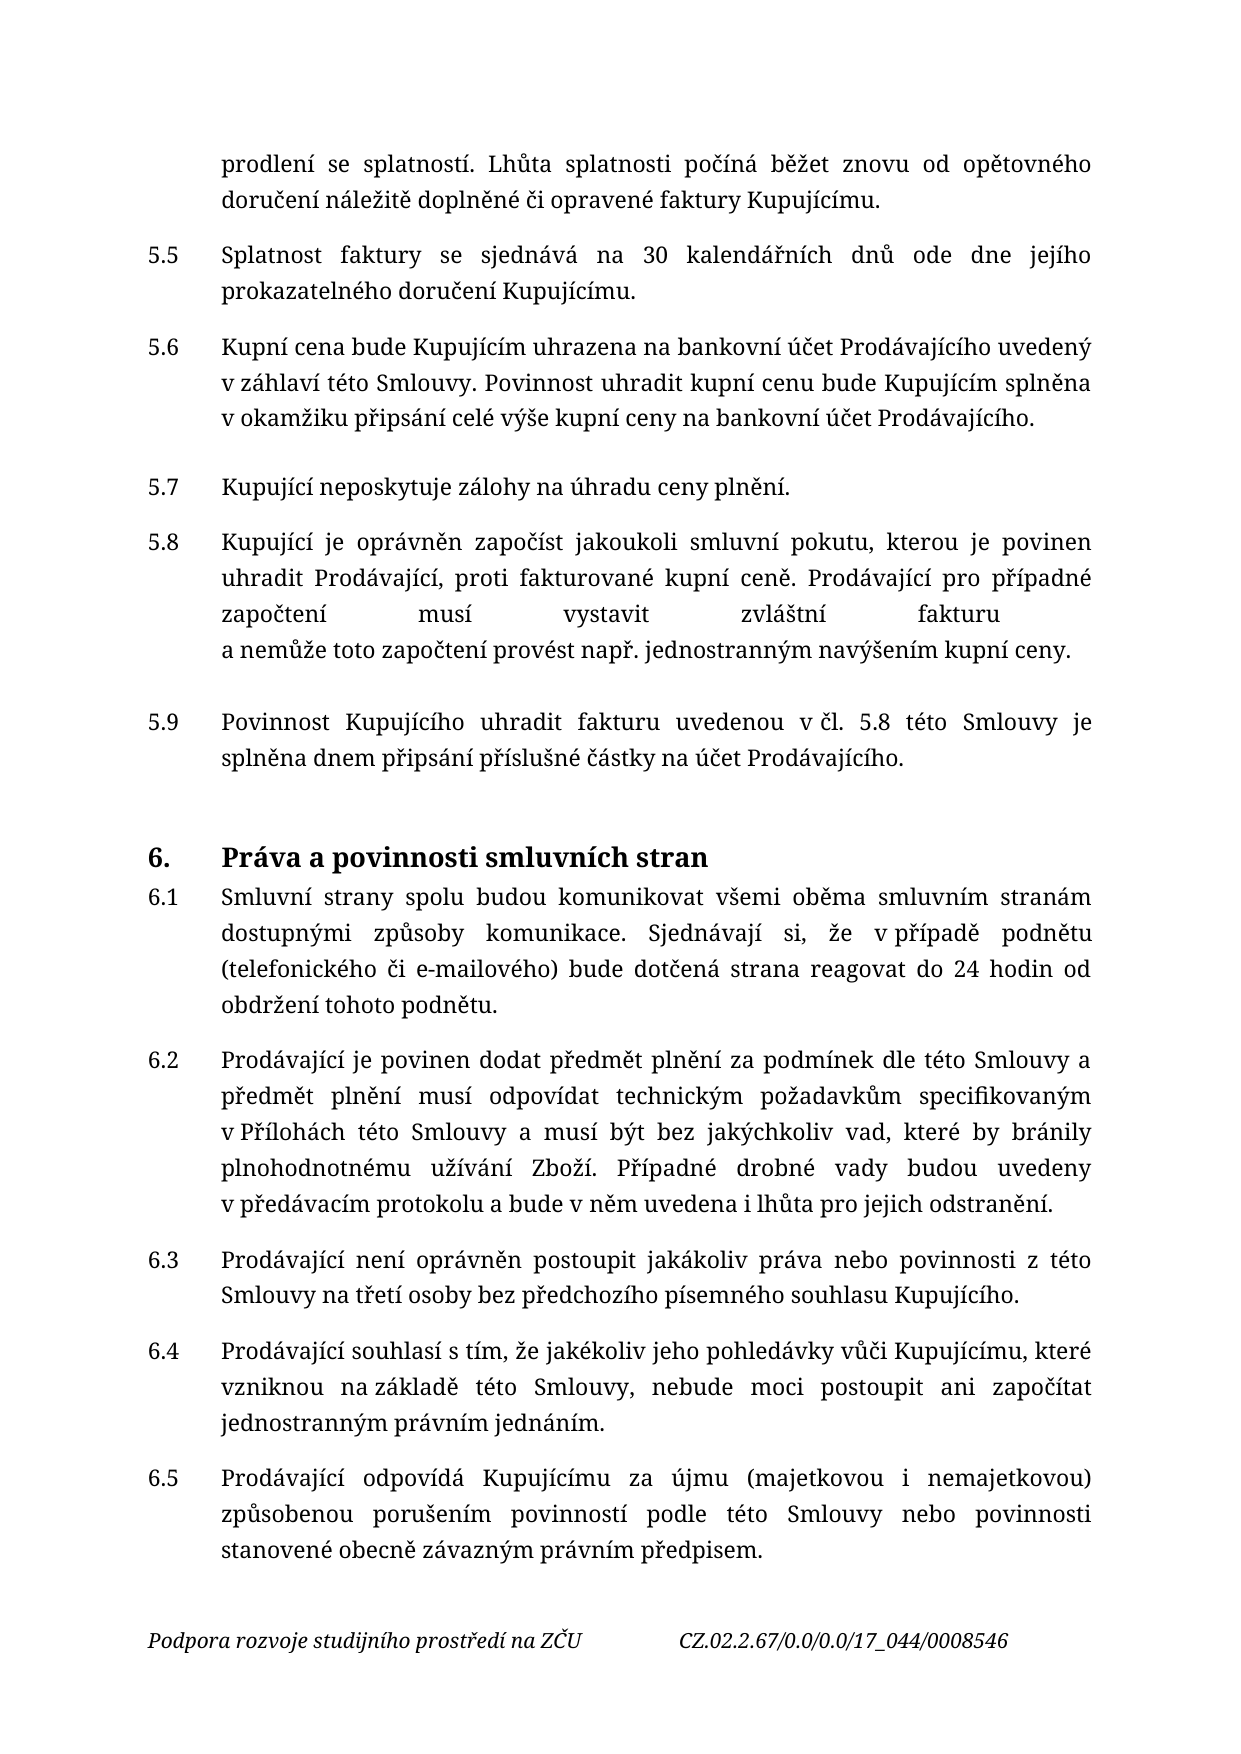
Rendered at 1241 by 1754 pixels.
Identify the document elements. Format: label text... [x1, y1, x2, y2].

text 5.5 Splatnost faktury se sjednává na 30 kalendářních dnů ode dne jejího prokazatelného doručení Kupujícímu. [148, 239, 1093, 306]
text 6.4 Prodávající souhlasí s tím, že jakékoliv jeho pohledávky vůči Kupujícímu, které vzniknou na základě této Smlouvy, nebude moci postoupit ani započítat jednostranným právním jednáním. [148, 1335, 1093, 1438]
text 5.6 Kupní cena bude Kupujícím uhrazena na bankovní účet Prodávajícího uvedený v záhlaví této Smlouvy. Povinnost uhradit kupní cenu bude Kupujícím splněna v okamžiku připsání celé výše kupní ceny na bankovní účet Prodávajícího. [148, 331, 1093, 434]
text 6. Práva a povinnosti smluvních stran [148, 838, 1093, 875]
text 6.5 Prodávající odpovídá Kupujícímu za újmu (majetkovou i nemajetkovou) způsobenou porušením povinností podle této Smlouvy nebo povinnosti stanovené obecně závazným právním předpisem. [148, 1462, 1093, 1566]
text 5.8 Kupující je oprávněn započíst jakoukoli smluvní pokutu, kterou je povinen uhradit Prodávající, proti fakturované kupní ceně. Prodávající pro případné započtení musí vystavit zvláštní fakturu a nemůže toto započtení provést např. jednostranným navýšením kupní ceny. [148, 526, 1093, 665]
text 6.2 Prodávající je povinen dodat předmět plnění za podmínek dle této Smlouvy a předmět plnění musí odpovídat technickým požadavkům specifikovaným v Přílohách této Smlouvy a musí být bez jakýchkoliv vad, které by bránily plnohodnotnému užívání Zboží. Případné drobné vady budou uvedeny v předávacím protokolu a bude v něm uvedena i lhůta pro jejich odstranění. [148, 1044, 1093, 1219]
text 6.1 Smluvní strany spolu budou komunikovat všemi oběma smluvním stranám dostupnými způsoby komunikace. Sjednávají si, že v případě podnětu (telefonického či e-mailového) bude dotčená strana reagovat do 24 hodin od obdržení tohoto podnětu. [148, 881, 1093, 1020]
text 5.7 Kupující neposkytuje zálohy na úhradu ceny plnění. [148, 471, 1093, 502]
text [221, 148, 1093, 215]
text 5.9 Povinnost Kupujícího uhradit fakturu uvedenou v čl. 5.8 této Smlouvy je splněna dnem připsání příslušné částky na účet Prodávajícího. [148, 706, 1093, 773]
text 6.3 Prodávající není oprávněn postoupit jakákoliv práva nebo povinnosti z této Smlouvy na třetí osoby bez předchozího písemného souhlasu Kupujícího. [148, 1243, 1093, 1311]
